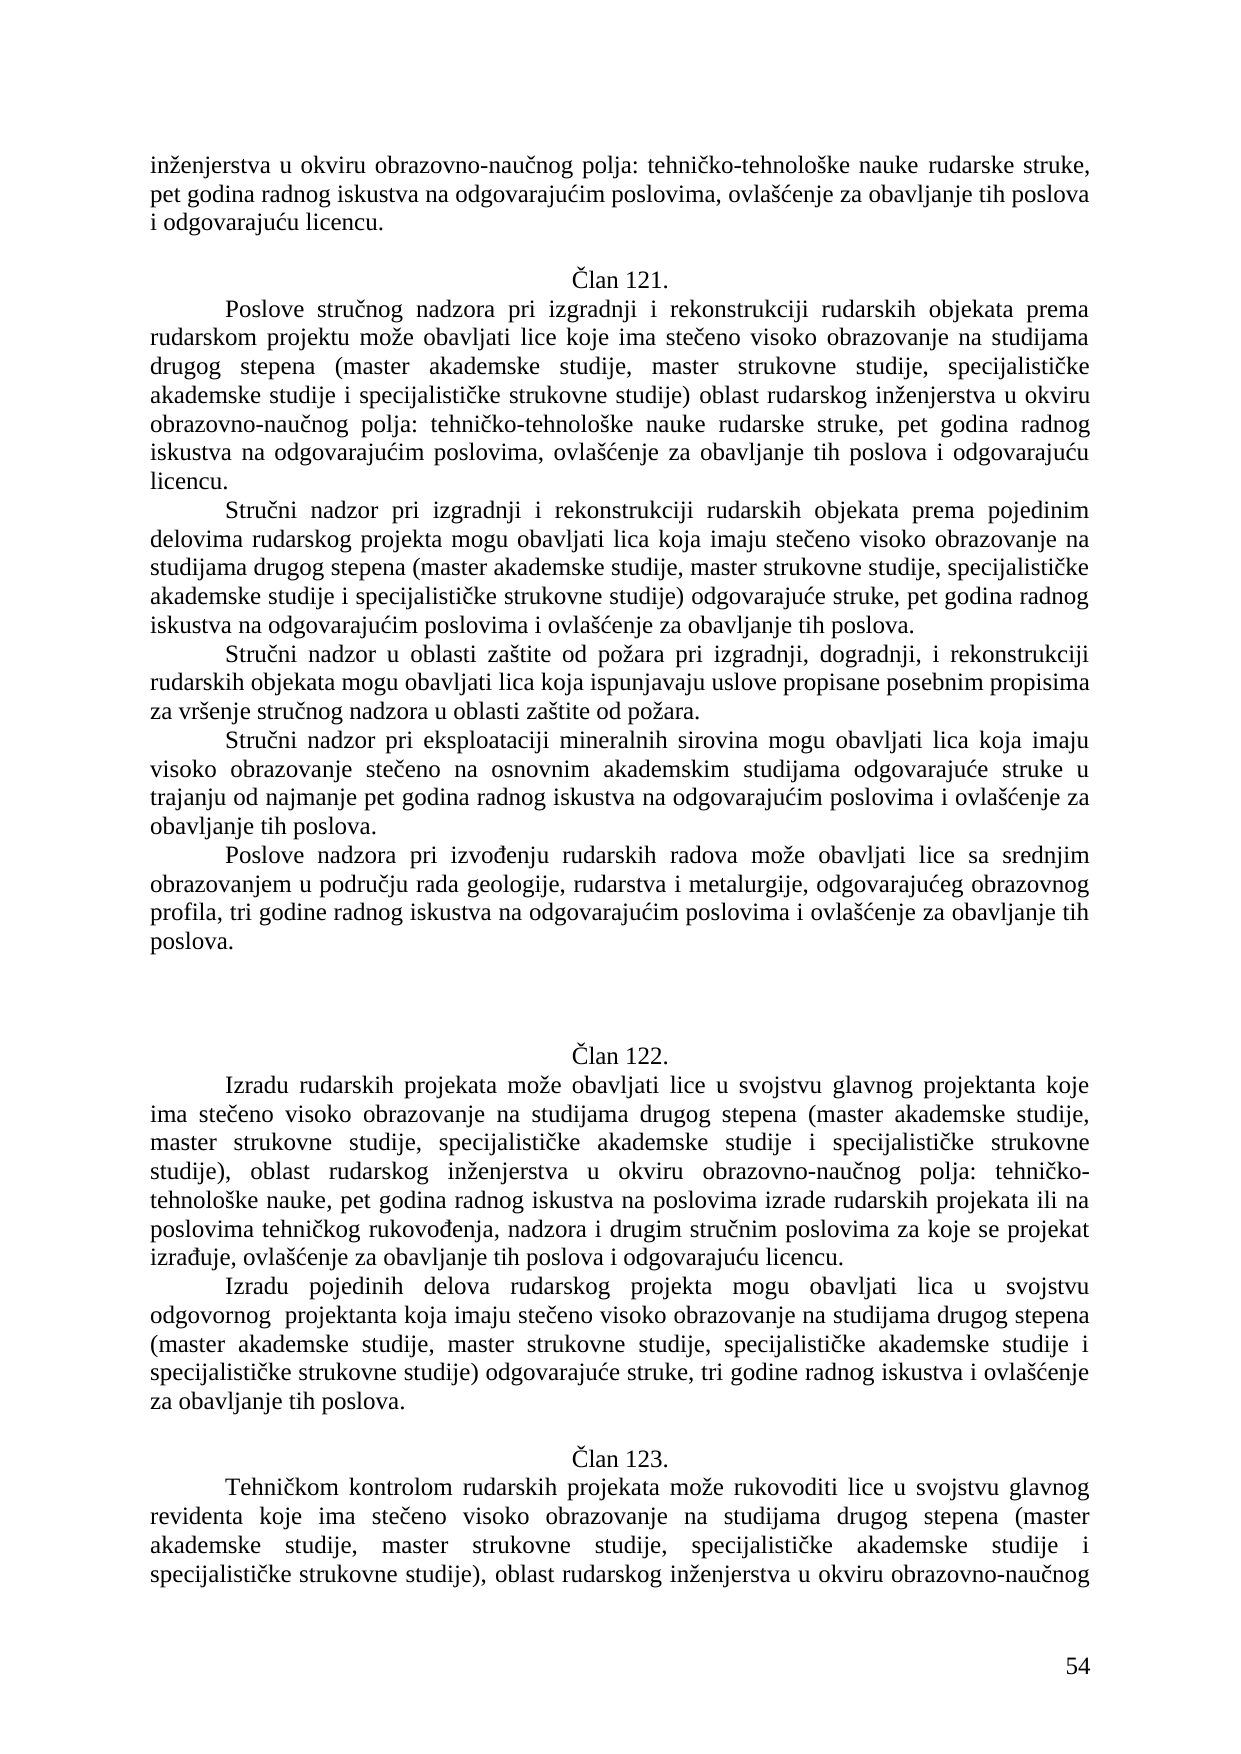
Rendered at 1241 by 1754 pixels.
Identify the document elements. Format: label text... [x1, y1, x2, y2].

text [150, 150, 1090, 236]
text Stručni nadzor u oblasti zaštite od požara pri izgradnji, dogradnji, i rekonstrukciji rudarskih objekata mogu obavljati lica koja ispunjavaju uslove propisane posebnim propisima za vršenje stručnog nadzora u oblasti zaštite od požara. [150, 639, 1090, 725]
text Poslove nadzora pri izvođenju rudarskih radova može obavljati lice sa srednjim obrazovanjem u području rada geologije, rudarstva i metalurgije, odgovarajućeg obrazovnog profila, tri godine radnog iskustva na odgovarajućim poslovima i ovlašćenje za obavljanje tih poslova. [150, 840, 1090, 955]
text Izradu rudarskih projekata može obavljati lice u svojstvu glavnog projektanta koje ima stečeno visoko obrazovanje na studijama drugog stepena (master akademske studije, master strukovne studije, specijalističke akademske studije i specijalističke strukovne studije), oblast rudarskog inženjerstva u okviru obrazovno-naučnog polja: tehničko-tehnološke nauke, pet godina radnog iskustva na poslovima izrade rudarskih projekata ili na poslovima tehničkog rukovođenja, nadzora i drugim stručnim poslovima za koje se projekat izrađuje, ovlašćenje za obavljanje tih poslova i odgovarajuću licencu. [150, 1070, 1090, 1185]
text Član 123. [150, 1444, 1090, 1472]
text Poslove stručnog nadzora pri izgradnji i rekonstrukciji rudarskih objekata prema rudarskom projektu može obavljati lice koje ima stečeno visoko obrazovanje na studijama drugog stepena (master akademske studije, master strukovne studije, specijalističke akademske studije i specijalističke strukovne studije) oblast rudarskog inženjerstva u okviru obrazovno-naučnog polja: tehničko-tehnološke nauke rudarske struke, pet godina radnog iskustva na odgovarajućim poslovima, ovlašćenje za obavljanje tih poslova i odgovarajuću licencu. [150, 294, 1090, 409]
text Poslove stručnog nadzora pri izgradnji i rekonstrukciji rudarskih objekata prema rudarskom projektu može obavljati lice koje ima stečeno visoko obrazovanje na studijama drugog stepena (master akademske studije, master strukovne studije, specijalističke akademske studije i specijalističke strukovne studije) oblast rudarskog inženjerstva u okviru obrazovno-naučnog polja: tehničko-tehnološke nauke rudarske struke, pet godina radnog iskustva na odgovarajućim poslovima, ovlašćenje za obavljanje tih poslova i odgovarajuću licencu. [150, 409, 1090, 495]
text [150, 1472, 1090, 1587]
text Stručni nadzor pri izgradnji i rekonstrukciji rudarskih objekata prema pojedinim delovima rudarskog projekta mogu obavljati lica koja imaju stečeno visoko obrazovanje na studijama drugog stepena (master akademske studije, master strukovne studije, specijalističke akademske studije i specijalističke strukovne studije) odgovarajuće struke, pet godina radnog iskustva na odgovarajućim poslovima i ovlašćenje za obavljanje tih poslova. [150, 495, 1090, 639]
text Izradu rudarskih projekata može obavljati lice u svojstvu glavnog projektanta koje ima stečeno visoko obrazovanje na studijama drugog stepena (master akademske studije, master strukovne studije, specijalističke akademske studije i specijalističke strukovne studije), oblast rudarskog inženjerstva u okviru obrazovno-naučnog polja: tehničko-tehnološke nauke, pet godina radnog iskustva na poslovima izrade rudarskih projekata ili na poslovima tehničkog rukovođenja, nadzora i drugim stručnim poslovima za koje se projekat izrađuje, ovlašćenje za obavljanje tih poslova i odgovarajuću licencu. [150, 1185, 1090, 1271]
text Član 122. [150, 1041, 1090, 1070]
text Izradu pojedinih delova rudarskog projekta mogu obavljati lica u svojstvu odgovornog projektanta koja imaju stečeno visoko obrazovanje na studijama drugog stepena (master akademske studije, master strukovne studije, specijalističke akademske studije i specijalističke strukovne studije) odgovarajuće struke, tri godine radnog iskustva i ovlašćenje za obavljanje tih poslova. [150, 1271, 1090, 1415]
text Član 121. [150, 265, 1090, 294]
text Stručni nadzor pri eksploataciji mineralnih sirovina mogu obavljati lica koja imaju visoko obrazovanje stečeno na osnovnim akademskim studijama odgovarajuće struke u trajanju od najmanje pet godina radnog iskustva na odgovarajućim poslovima i ovlašćenje za obavljanje tih poslova. [150, 725, 1090, 840]
